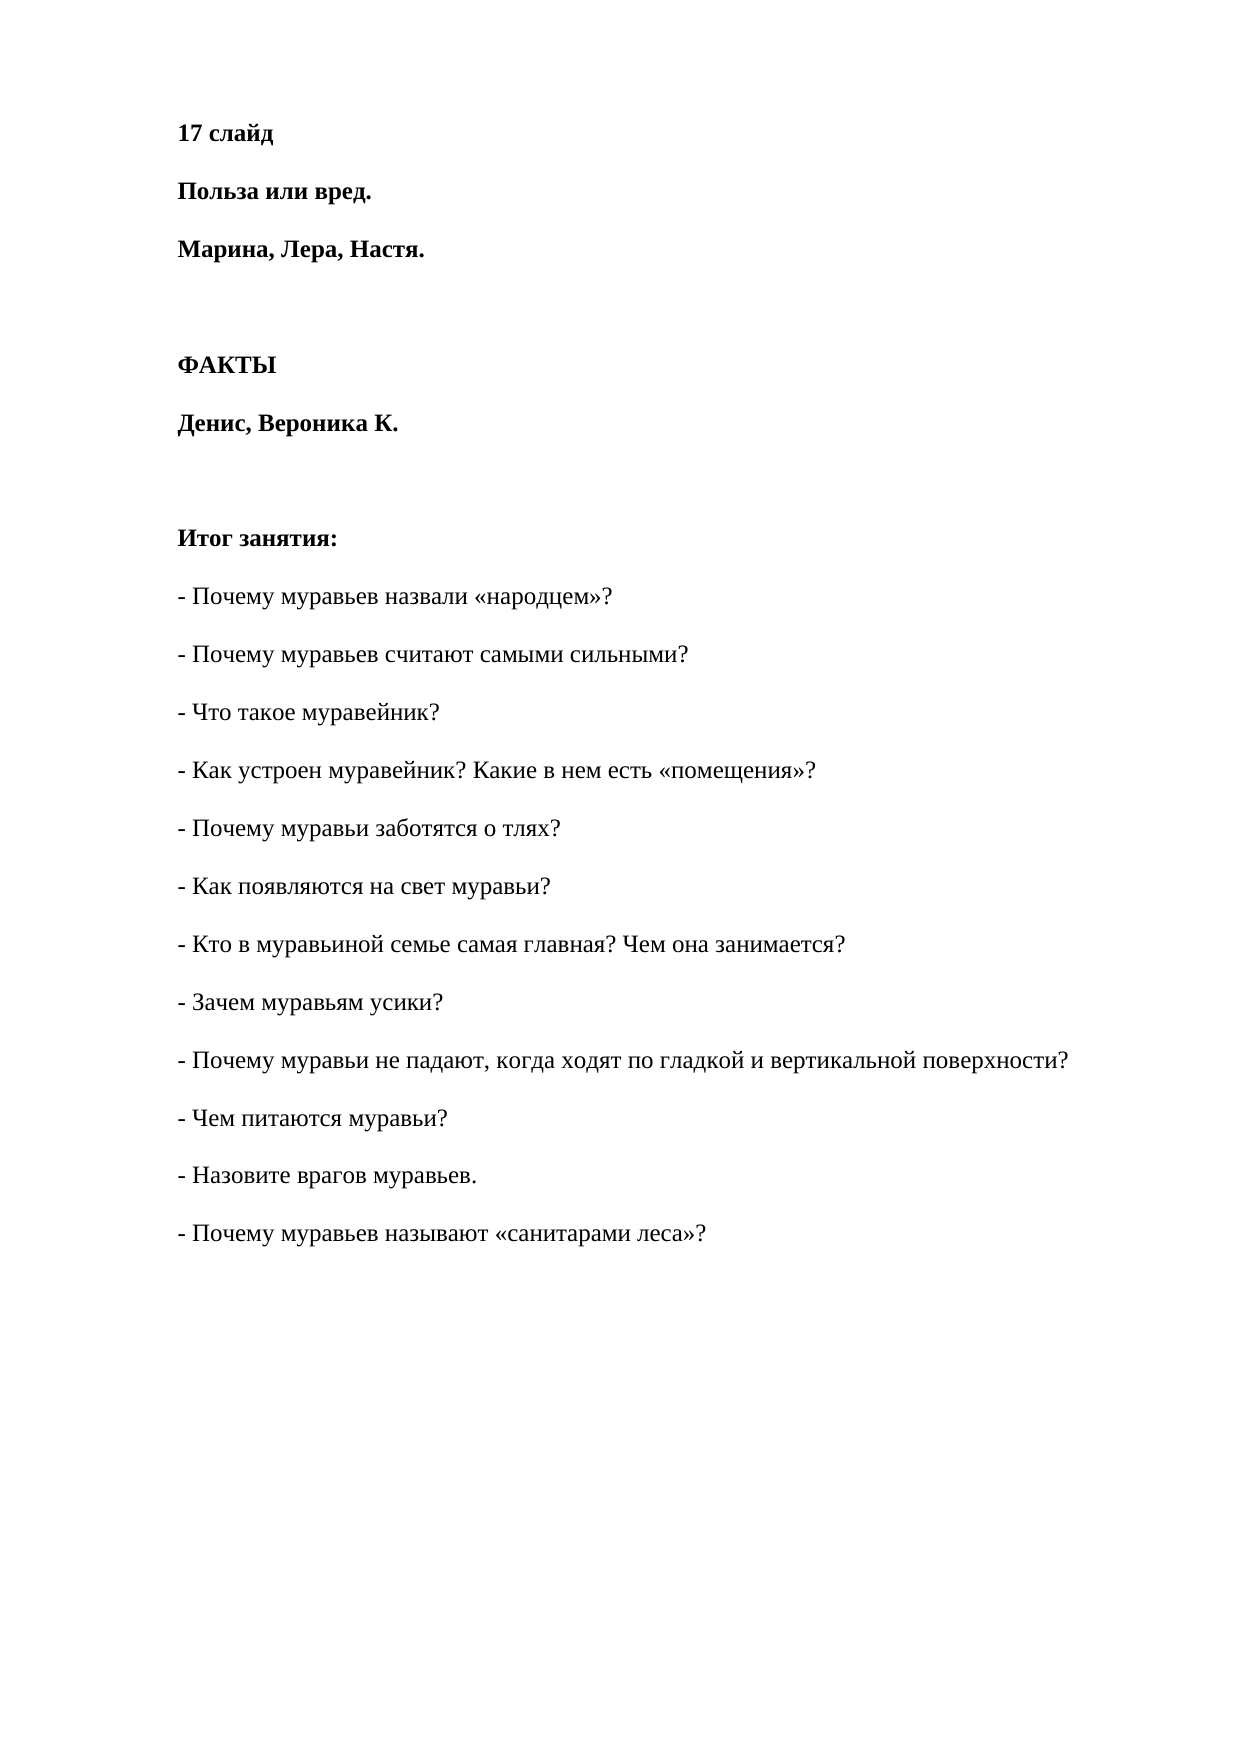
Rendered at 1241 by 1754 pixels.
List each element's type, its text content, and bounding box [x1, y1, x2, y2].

text - Кто в муравьиной семье самая главная? Чем она занимается? [177, 929, 1152, 958]
text - Чем питаются муравьи? [177, 1103, 1152, 1131]
text - Зачем муравьям усики? [177, 987, 1152, 1016]
text - Назовите врагов муравьев. [177, 1161, 1152, 1189]
text ФАКТЫ [177, 350, 1152, 378]
text - Как появляются на свет муравьи? [177, 871, 1152, 900]
text Польза или вред. [177, 176, 1152, 205]
text 17 слайд [177, 118, 1152, 147]
text Итог занятия: [177, 523, 1152, 552]
text - Почему муравьев считают самыми сильными? [177, 639, 1152, 668]
text Денис, Вероника К. [177, 408, 1152, 436]
text - Почему муравьев назвали «народцем»? [177, 581, 1152, 610]
text - Почему муравьев называют «санитарами леса»? [177, 1218, 1152, 1247]
text - Почему муравьи не падают, когда ходят по гладкой и вертикальной поверхности? [177, 1045, 1152, 1073]
text - Как устроен муравейник? Какие в нем есть «помещения»? [177, 755, 1152, 784]
text Марина, Лера, Настя. [177, 234, 1152, 263]
text - Почему муравьи заботятся о тлях? [177, 813, 1152, 842]
text - Что такое муравейник? [177, 697, 1152, 726]
